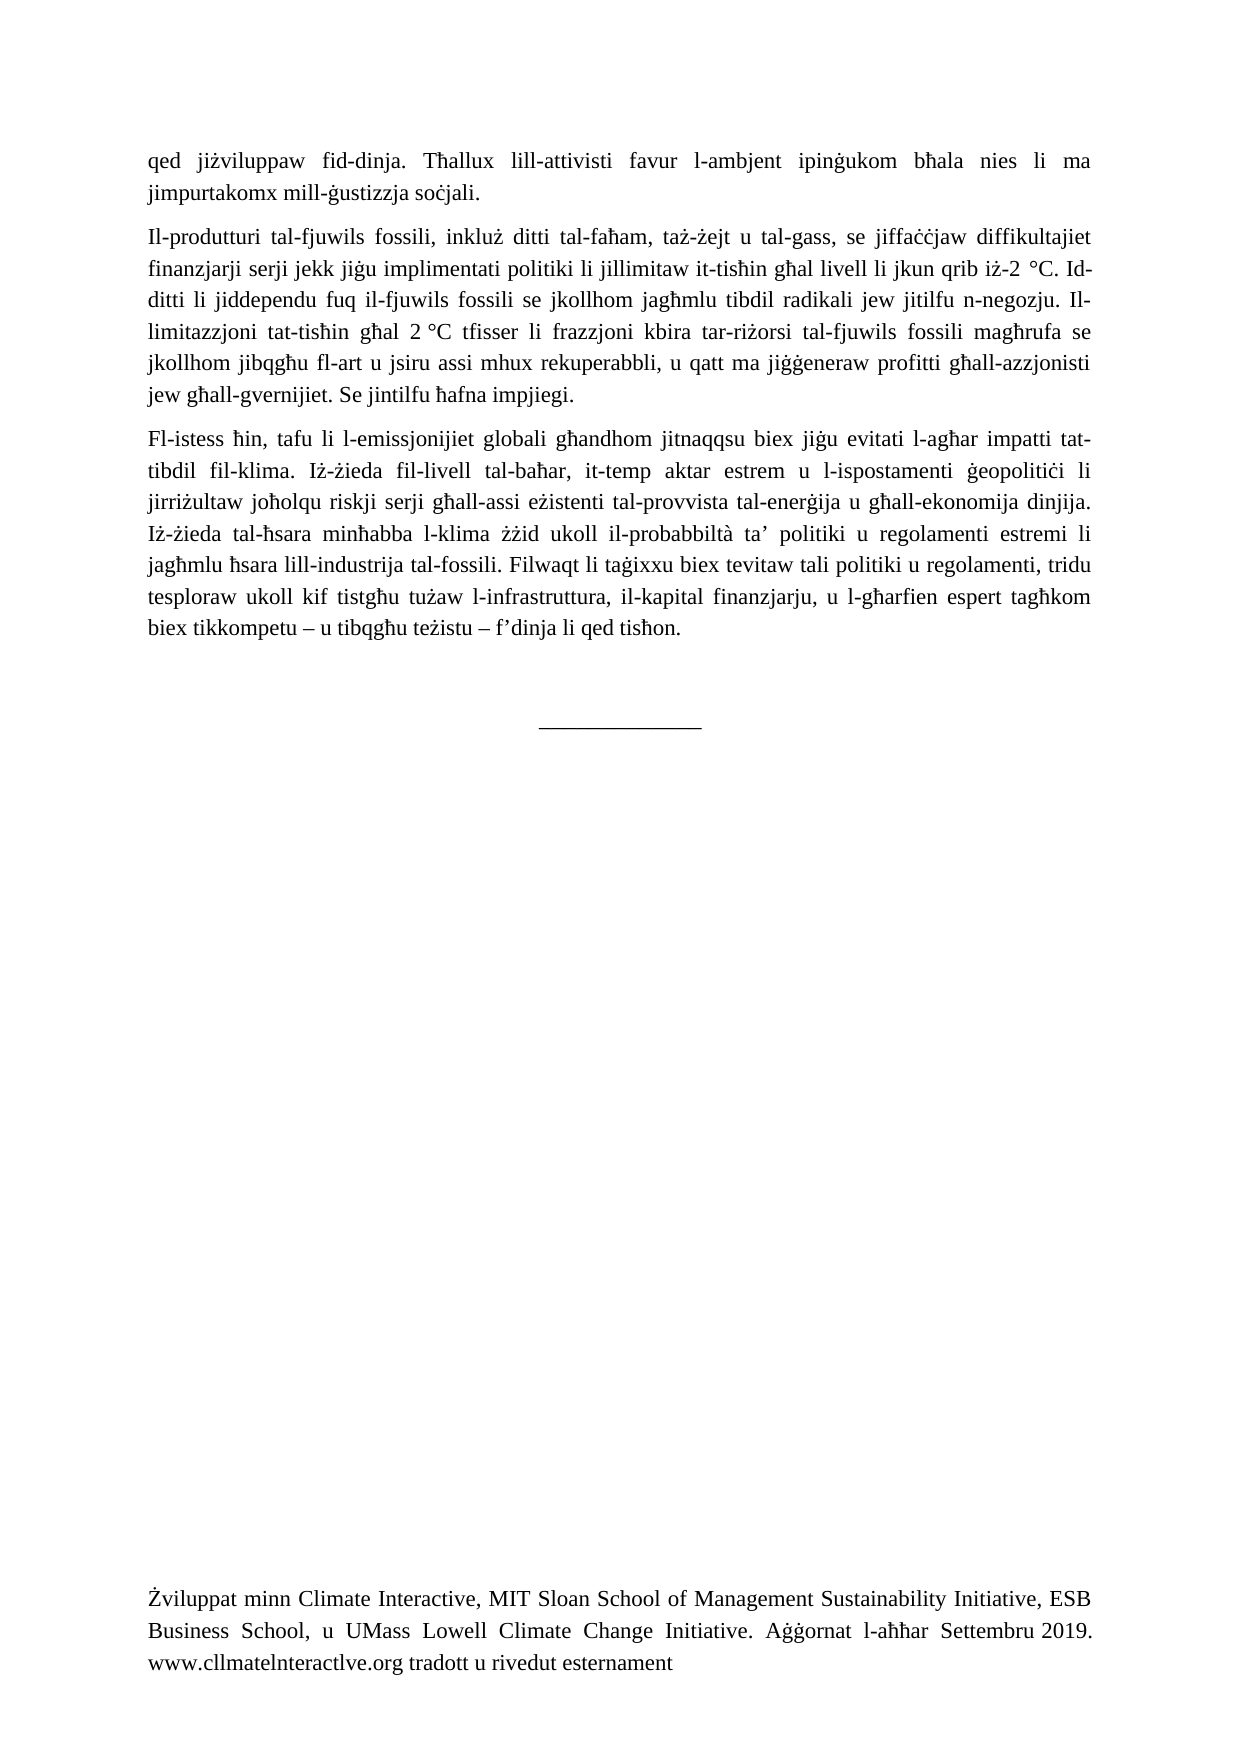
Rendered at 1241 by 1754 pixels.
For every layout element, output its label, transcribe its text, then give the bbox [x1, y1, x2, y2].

text _____________ [148, 703, 1093, 731]
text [148, 148, 1093, 206]
text Fl-istess ħin, tafu li l-emissjonijiet globali għandhom jitnaqqsu biex jiġu evitati l-agħar impatti tat-tibdil fil-klima. Iż-żieda fil-livell tal-baħar, it-temp aktar estrem u l-ispostamenti ġeopolitiċi li jirriżultaw joħolqu riskji serji għall-assi eżistenti tal-provvista tal-enerġija u għall-ekonomija dinjija. Iż-żieda tal-ħsara minħabba l-klima żżid ukoll il-probabbiltà ta’ politiki u regolamenti estremi li jagħmlu ħsara lill-industrija tal-fossili. Filwaqt li taġixxu biex tevitaw tali politiki u regolamenti, tridu tesploraw ukoll kif tistgħu tużaw l-infrastruttura, il-kapital finanzjarju, u l-għarfien espert tagħkom biex tikkompetu – u tibqgħu teżistu – f’dinja li qed tisħon. [148, 425, 1093, 641]
text Il-produtturi tal-fjuwils fossili, inkluż ditti tal-faħam, taż-żejt u tal-gass, se jiffaċċjaw diffikultajiet finanzjarji serji jekk jiġu implimentati politiki li jillimitaw it-tisħin għal livell li jkun qrib iż-2 °C. Id-ditti li jiddependu fuq il-fjuwils fossili se jkollhom jagħmlu tibdil radikali jew jitilfu n-negozju. Il-limitazzjoni tat-tisħin għal 2 °C tfisser li frazzjoni kbira tar-riżorsi tal-fjuwils fossili magħrufa se jkollhom jibqgħu fl-art u jsiru assi mhux rekuperabbli, u qatt ma jiġġeneraw profitti għall-azzjonisti jew għall-gvernijiet. Se jintilfu ħafna impjiegi. [148, 223, 1093, 407]
